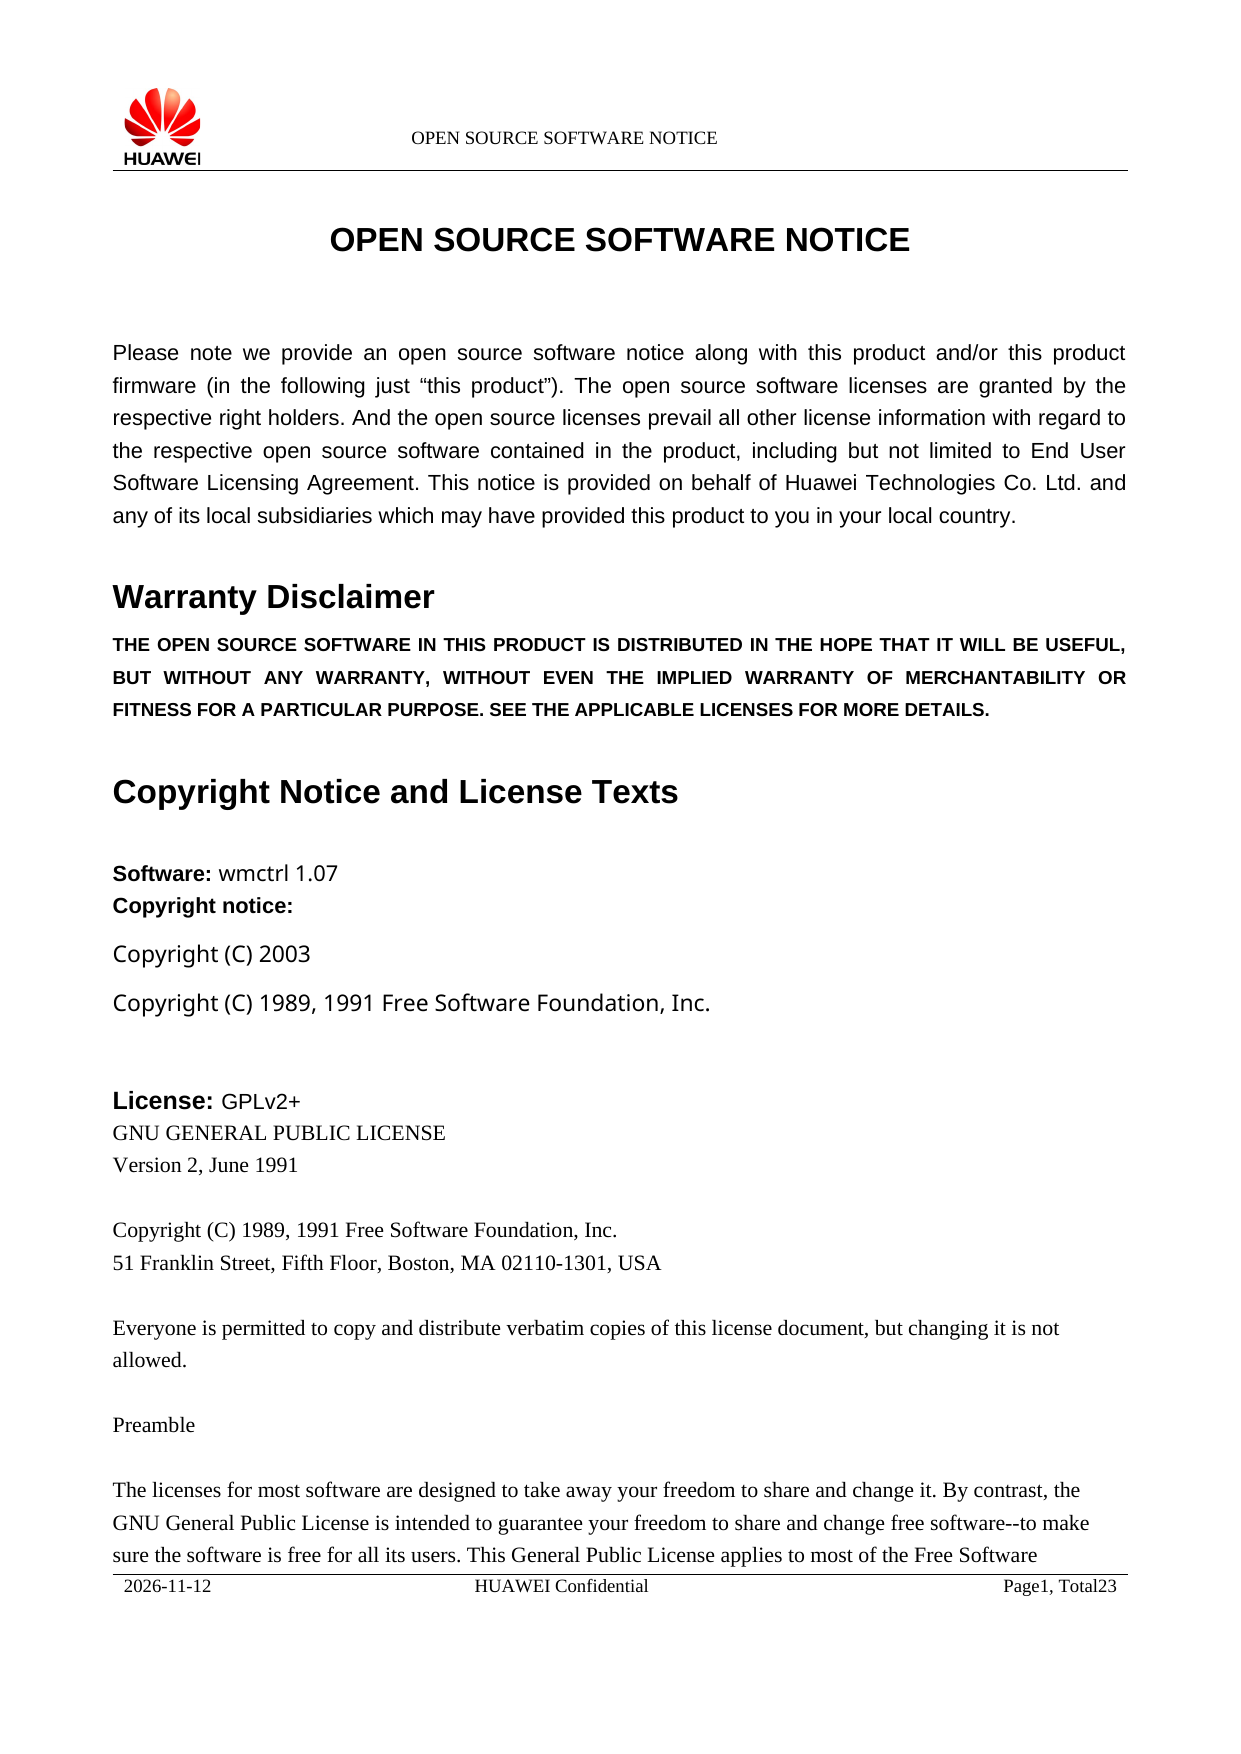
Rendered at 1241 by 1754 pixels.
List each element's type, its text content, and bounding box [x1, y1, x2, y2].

text The open source software in this product is distributed in the hope that it will be useful, but WITHOUT ANY WARRANTY, without even the implied warranty of MERCHANTABILITY or FITNESS FOR A PARTICULAR PURPOSE. See the applicable licenses for more details. [112, 629, 1128, 726]
text Copyright Notice and License Texts [112, 759, 1128, 824]
picture [124, 88, 201, 165]
text Copyright notice: Copyright (C) 2003 Copyright (C) 1989, 1991 Free Software Foundation, Inc. [112, 889, 1128, 1068]
text Please note we provide an open source software notice along with this product and/or this product firmware (in the following just “this product”). The open source software licenses are granted by the respective right holders. And the open source licenses prevail all other license information with regard to the respective open source software contained in the product, including but not limited to End User Software Licensing Agreement. This notice is provided on behalf of Huawei Technologies Co. Ltd. and any of its local subsidiaries which may have provided this product to you in your local country. [112, 336, 1128, 531]
title Software: wmctrl 1.07 [112, 856, 1128, 889]
text License: GPLv2+ [112, 1084, 1128, 1116]
text Warranty Disclaimer [112, 564, 1128, 629]
text OPEN SOURCE SOFTWARE NOTICE [112, 206, 1128, 271]
